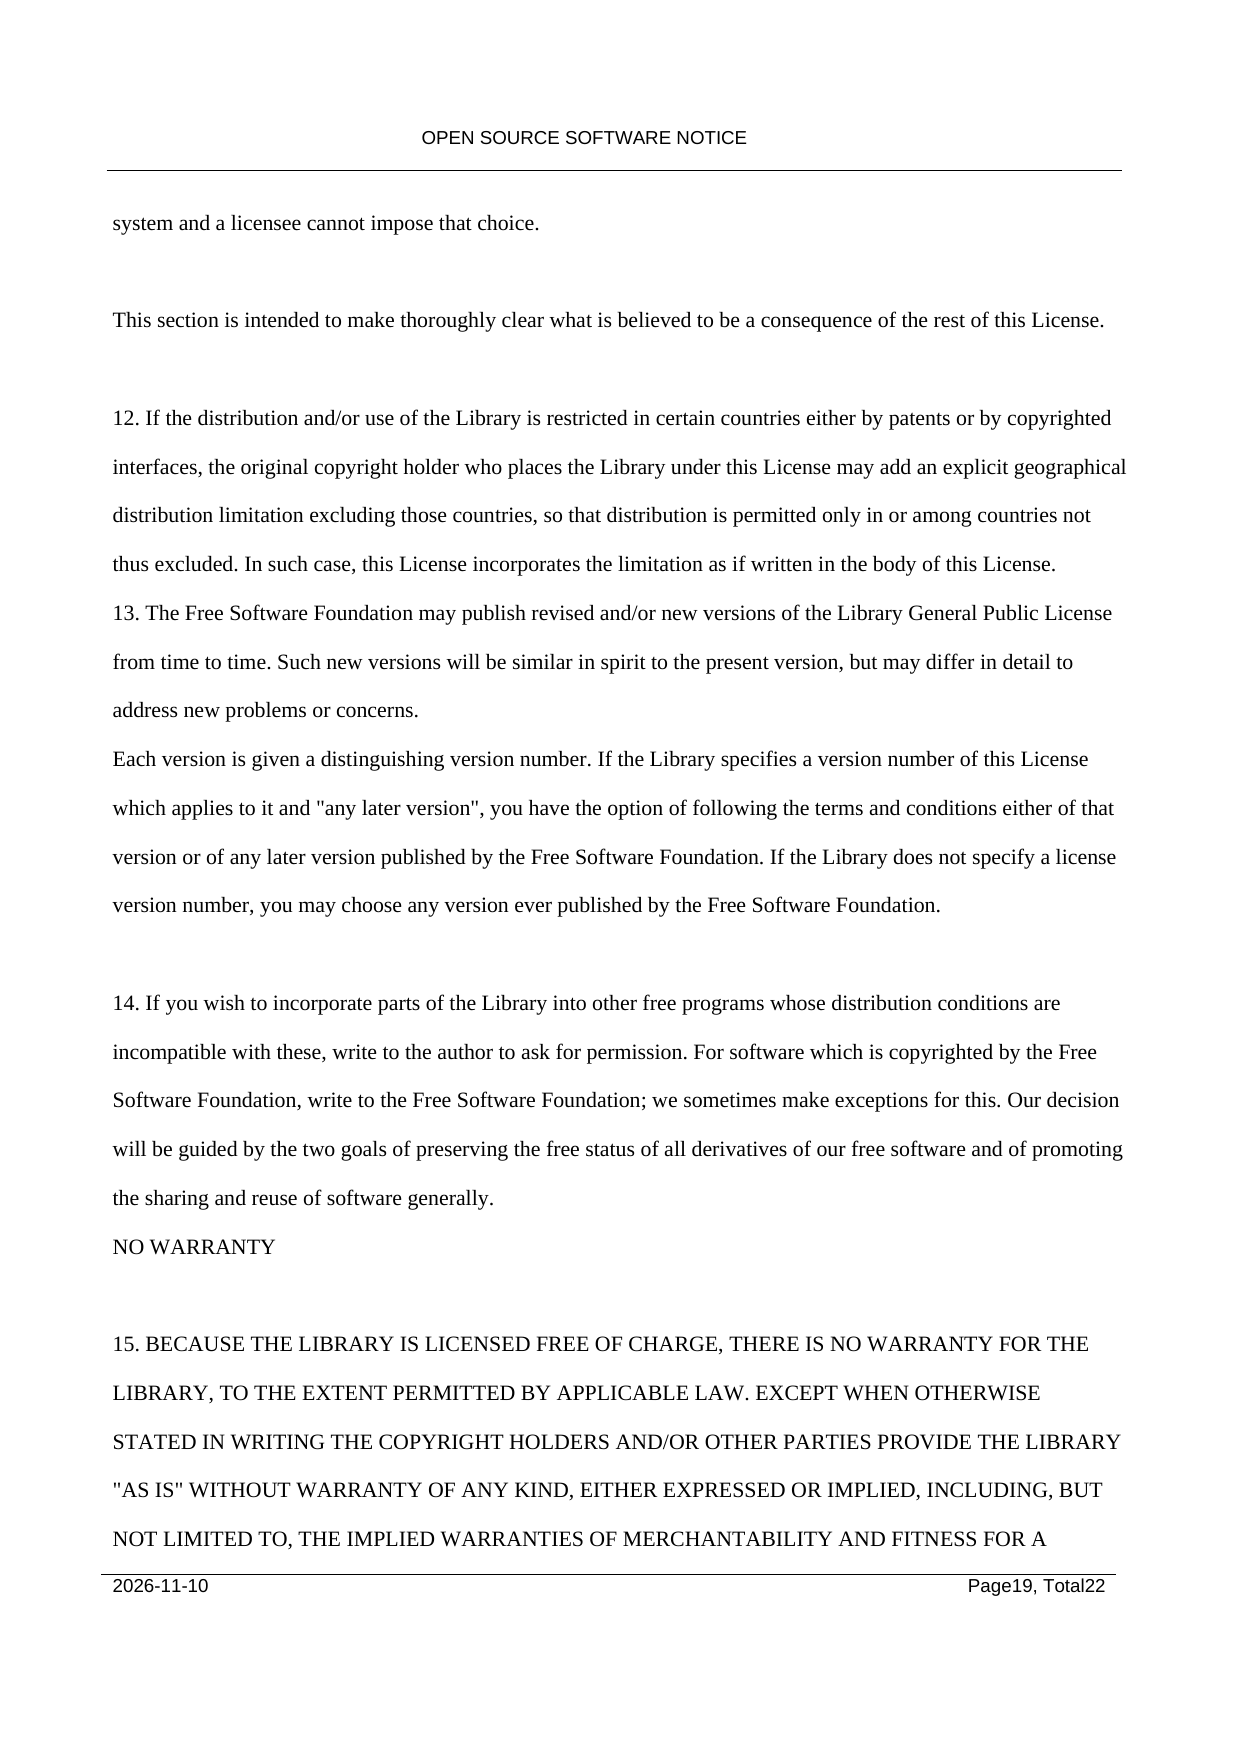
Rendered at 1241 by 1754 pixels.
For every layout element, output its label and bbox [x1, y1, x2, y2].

text [112, 206, 1128, 1555]
